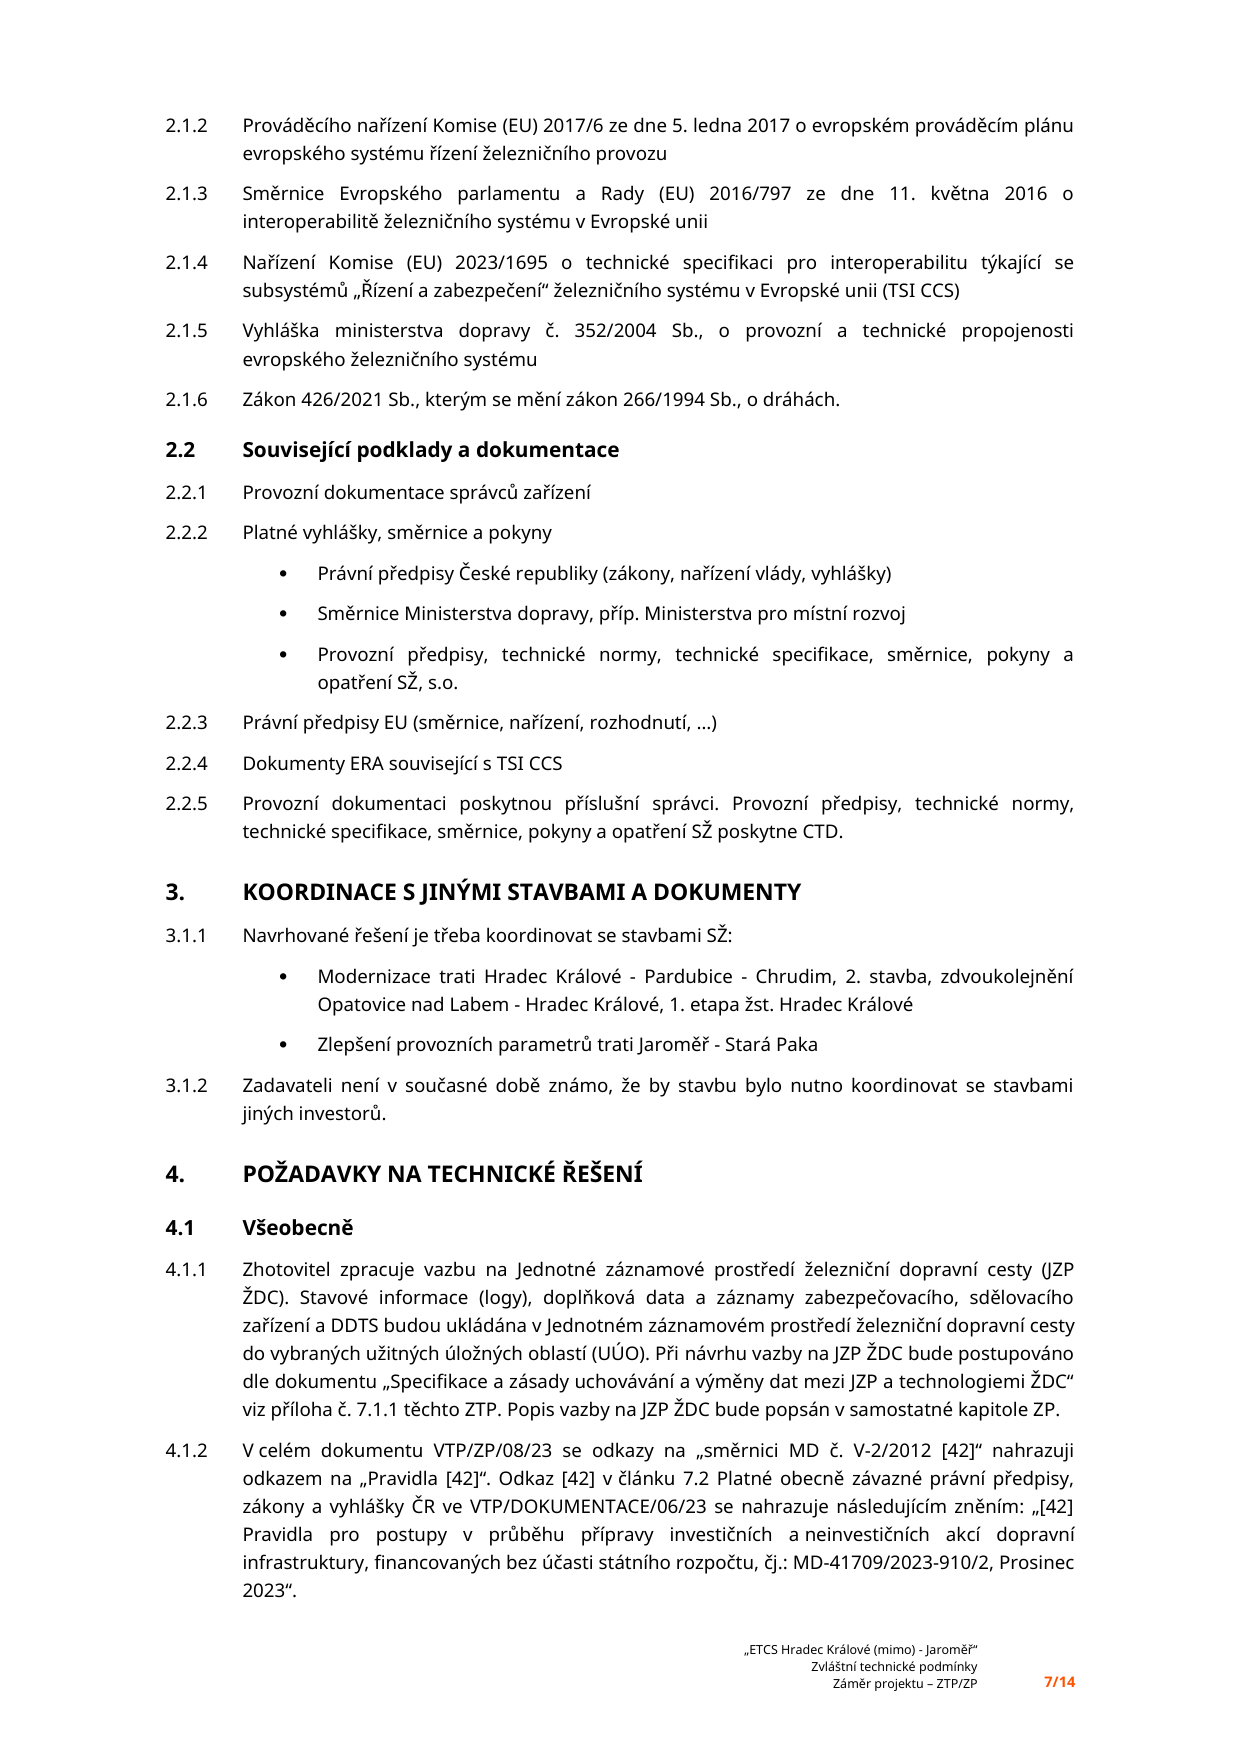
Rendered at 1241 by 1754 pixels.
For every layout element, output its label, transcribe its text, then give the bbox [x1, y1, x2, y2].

text Provozní dokumentaci poskytnou příslušní správci. Provozní předpisy, technické normy, technické specifikace, směrnice, pokyny a opatření SŽ poskytne CTD. [165, 791, 1075, 844]
list Směrnice Ministerstva dopravy, příp. Ministerstva pro místní rozvoj [280, 601, 1075, 626]
text KOORDINACE S JINÝMI STAVBAMI A DOKUMENTY [165, 876, 1075, 907]
text Prováděcího nařízení Komise (EU) 2017/6 ze dne 5. ledna 2017 o evropském prováděcím plánu evropského systému řízení železničního provozu [165, 112, 1075, 166]
text Platné vyhlášky, směrnice a pokyny [165, 519, 1075, 545]
text Zadavateli není v současné době známo, že by stavbu bylo nutno koordinovat se stavbami jiných investorů. [165, 1072, 1075, 1126]
text Nařízení Komise (EU) 2023/1695 o technické specifikaci pro interoperabilitu týkající se subsystémů „Řízení a zabezpečení“ železničního systému v Evropské unii (TSI CCS) [165, 249, 1075, 303]
list Zlepšení provozních parametrů trati Jaroměř - Stará Paka [280, 1032, 1075, 1057]
list Modernizace trati Hradec Králové - Pardubice - Chrudim, 2. stavba, zdvoukolejnění Opatovice nad Labem - Hradec Králové, 1. etapa žst. Hradec Králové [280, 963, 1075, 1017]
list Provozní předpisy, technické normy, technické specifikace, směrnice, pokyny a opatření SŽ, s.o. [280, 641, 1075, 694]
text Zákon 426/2021 Sb., kterým se mění zákon 266/1994 Sb., o dráhách. [165, 386, 1075, 412]
text Navrhované řešení je třeba koordinovat se stavbami SŽ: [165, 923, 1075, 948]
text Související podklady a dokumentace [165, 435, 1075, 464]
text Právní předpisy EU (směrnice, nařízení, rozhodnutí, …) [165, 709, 1075, 735]
list Právní předpisy České republiky (zákony, nařízení vlády, vyhlášky) [280, 560, 1075, 586]
list POŽADAVKY NA TECHNICKÉ ŘEŠENÍ [165, 1157, 1075, 1189]
text Zhotovitel zpracuje vazbu na Jednotné záznamové prostředí železniční dopravní cesty (JZP ŽDC). Stavové informace (logy), doplňková data a záznamy zabezpečovacího, sdělovacího zařízení a DDTS budou ukládána v Jednotném záznamovém prostředí železniční dopravní cesty do vybraných užitných úložných oblastí (UÚO). Při návrhu vazby na JZP ŽDC bude postupováno dle dokumentu „Specifikace a zásady uchovávání a výměny dat mezi JZP a technologiemi ŽDC“ viz příloha č. 7.1.2 těchto ZTP. Popis vazby na JZP ŽDC bude popsán v samostatné kapitole ZP. [165, 1256, 1075, 1422]
text Směrnice Evropského parlamentu a Rady (EU) 2016/797 ze dne 11. května 2016 o interoperabilitě železničního systému v Evropské unii [165, 181, 1075, 234]
text Provozní dokumentace správců zařízení [165, 479, 1075, 504]
text Dokumenty ERA související s TSI CCS [165, 750, 1075, 776]
text Vyhláška ministerstva dopravy č. 352/2004 Sb., o provozní a technické propojenosti evropského železničního systému [165, 318, 1075, 371]
text Všeobecně [165, 1213, 1075, 1241]
text V celém dokumentu VTP/ZP/08/23 se odkazy na „směrnici MD č. V-2/2012 [42]“ nahrazuji odkazem na „Pravidla [42]“. Odkaz [42] v článku 7.2 Platné obecně závazné právní předpisy, zákony a vyhlášky ČR ve VTP/DOKUMENTACE/06/23 se nahrazuje následujícím zněním: „[42] Pravidla pro postupy v průběhu přípravy investičních a neinvestičních akcí dopravní infrastruktury, financovaných bez účasti státního rozpočtu, čj.: MD-41709/2023-910/2, Prosinec 2023“. [165, 1437, 1075, 1603]
